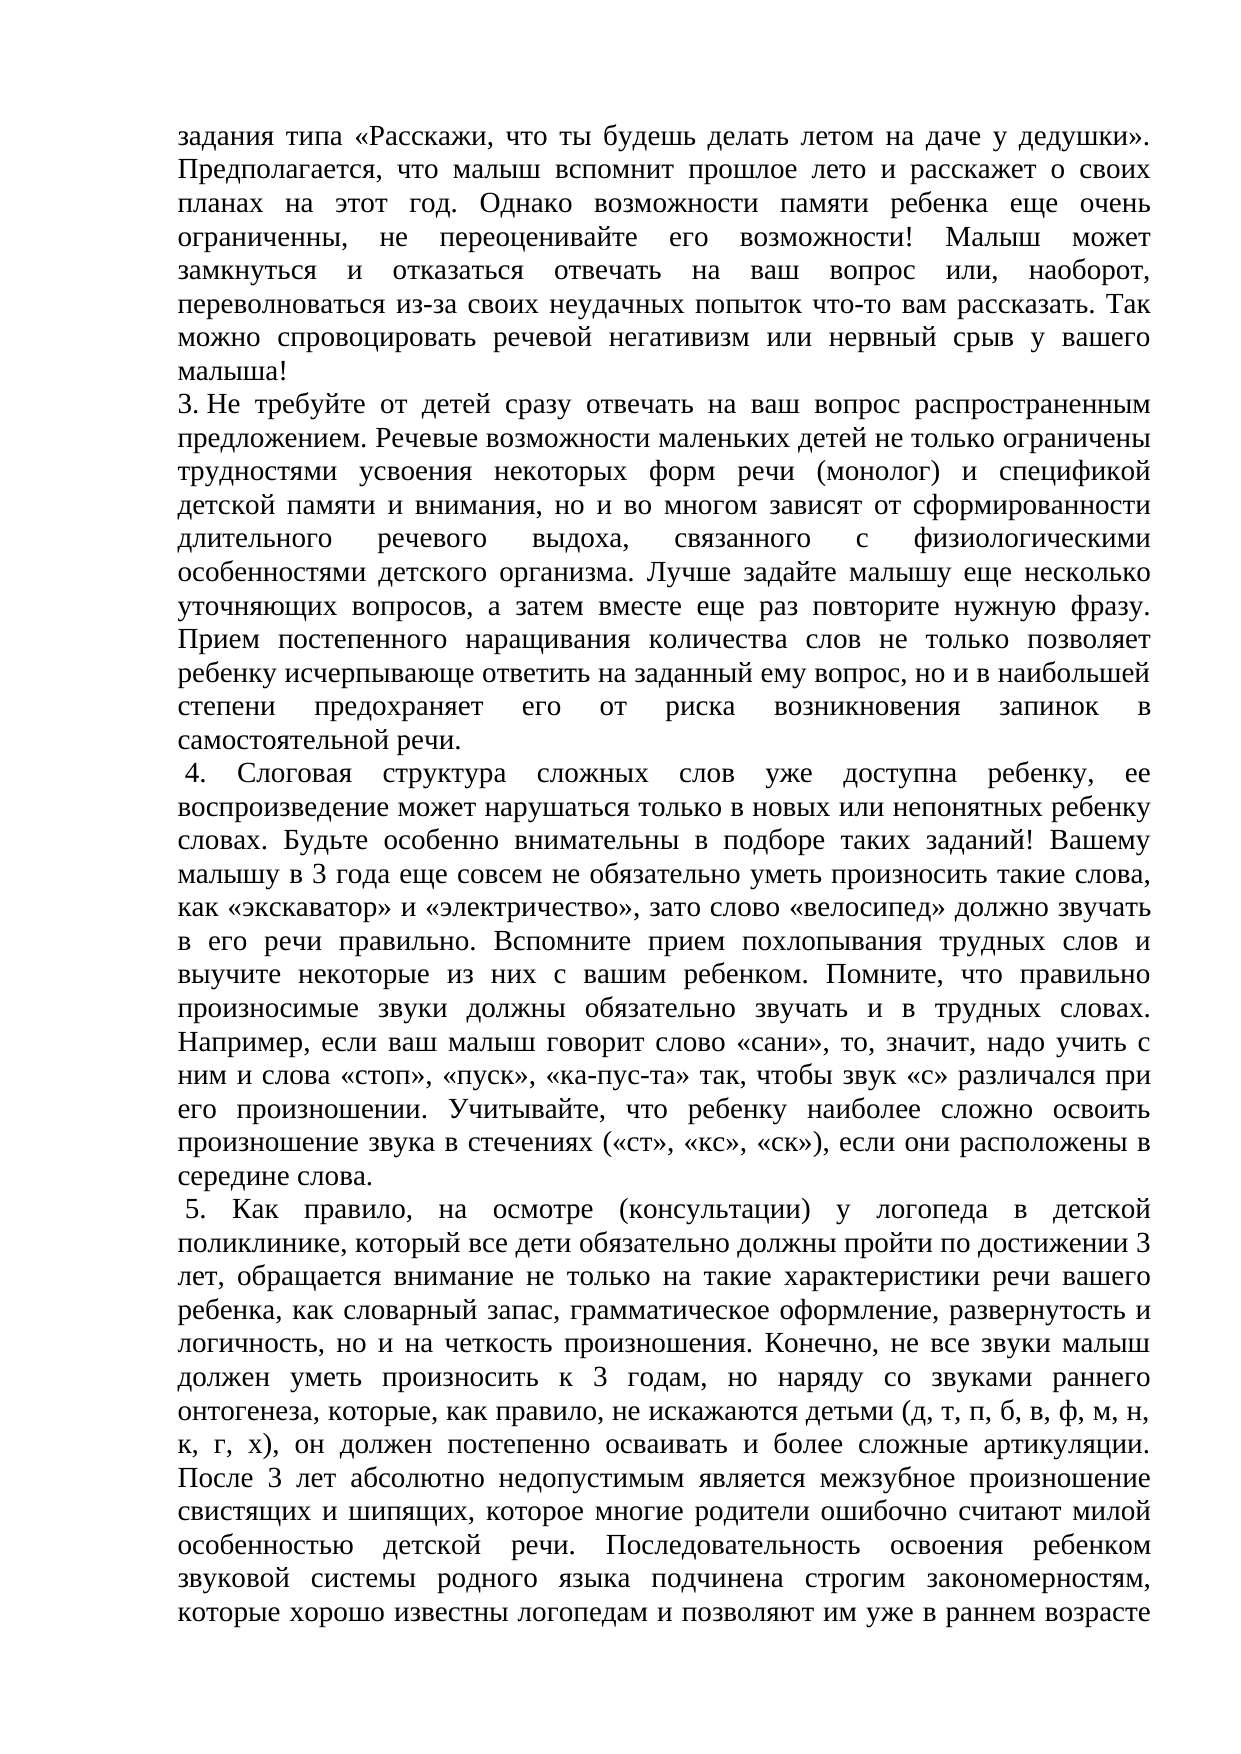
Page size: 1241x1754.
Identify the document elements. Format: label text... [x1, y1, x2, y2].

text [177, 118, 1152, 386]
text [177, 1191, 1152, 1627]
text 4. Слоговая структура сложных слов уже доступна ребенку, ее воспроизведение может нарушаться только в новых или непонятных ребенку словах. Будьте особенно внимательны в подборе таких заданий! Вашему малышу в 3 года еще совсем не обязательно уметь произносить такие слова, как «экскаватор» и «электричество», зато слово «велосипед» должно звучать в его речи правильно. Вспомните прием похлопывания трудных слов и выучите некоторые из них с вашим ребенком. Помните, что правильно произносимые звуки должны обязательно звучать и в трудных словах. Например, если ваш малыш говорит слово «сани», то, значит, надо учить с ним и слова «стоп», «пуск», «ка-пус-та» так, чтобы звук «с» различался при его произношении. Учитывайте, что ребенку наиболее сложно освоить произношение звука в стечениях («ст», «кс», «ск»), если они расположены в середине слова. [177, 755, 1152, 1191]
text 3. Не требуйте от детей сразу отвечать на ваш вопрос распространенным предложением. Речевые возможности маленьких детей не только ограничены трудностями усвоения некоторых форм речи (монолог) и спецификой детской памяти и внимания, но и во многом зависят от сформированности длительного речевого выдоха, связанного с физиологическими особенностями детского организма. Лучше задайте малышу еще несколько уточняющих вопросов, а затем вместе еще раз повторите нужную фразу. Прием постепенного наращивания количества слов не только позволяет ребенку исчерпывающе ответить на заданный ему вопрос, но и в наибольшей степени предохраняет его от риска возникновения запинок в самостоятельной речи. [177, 386, 1152, 755]
